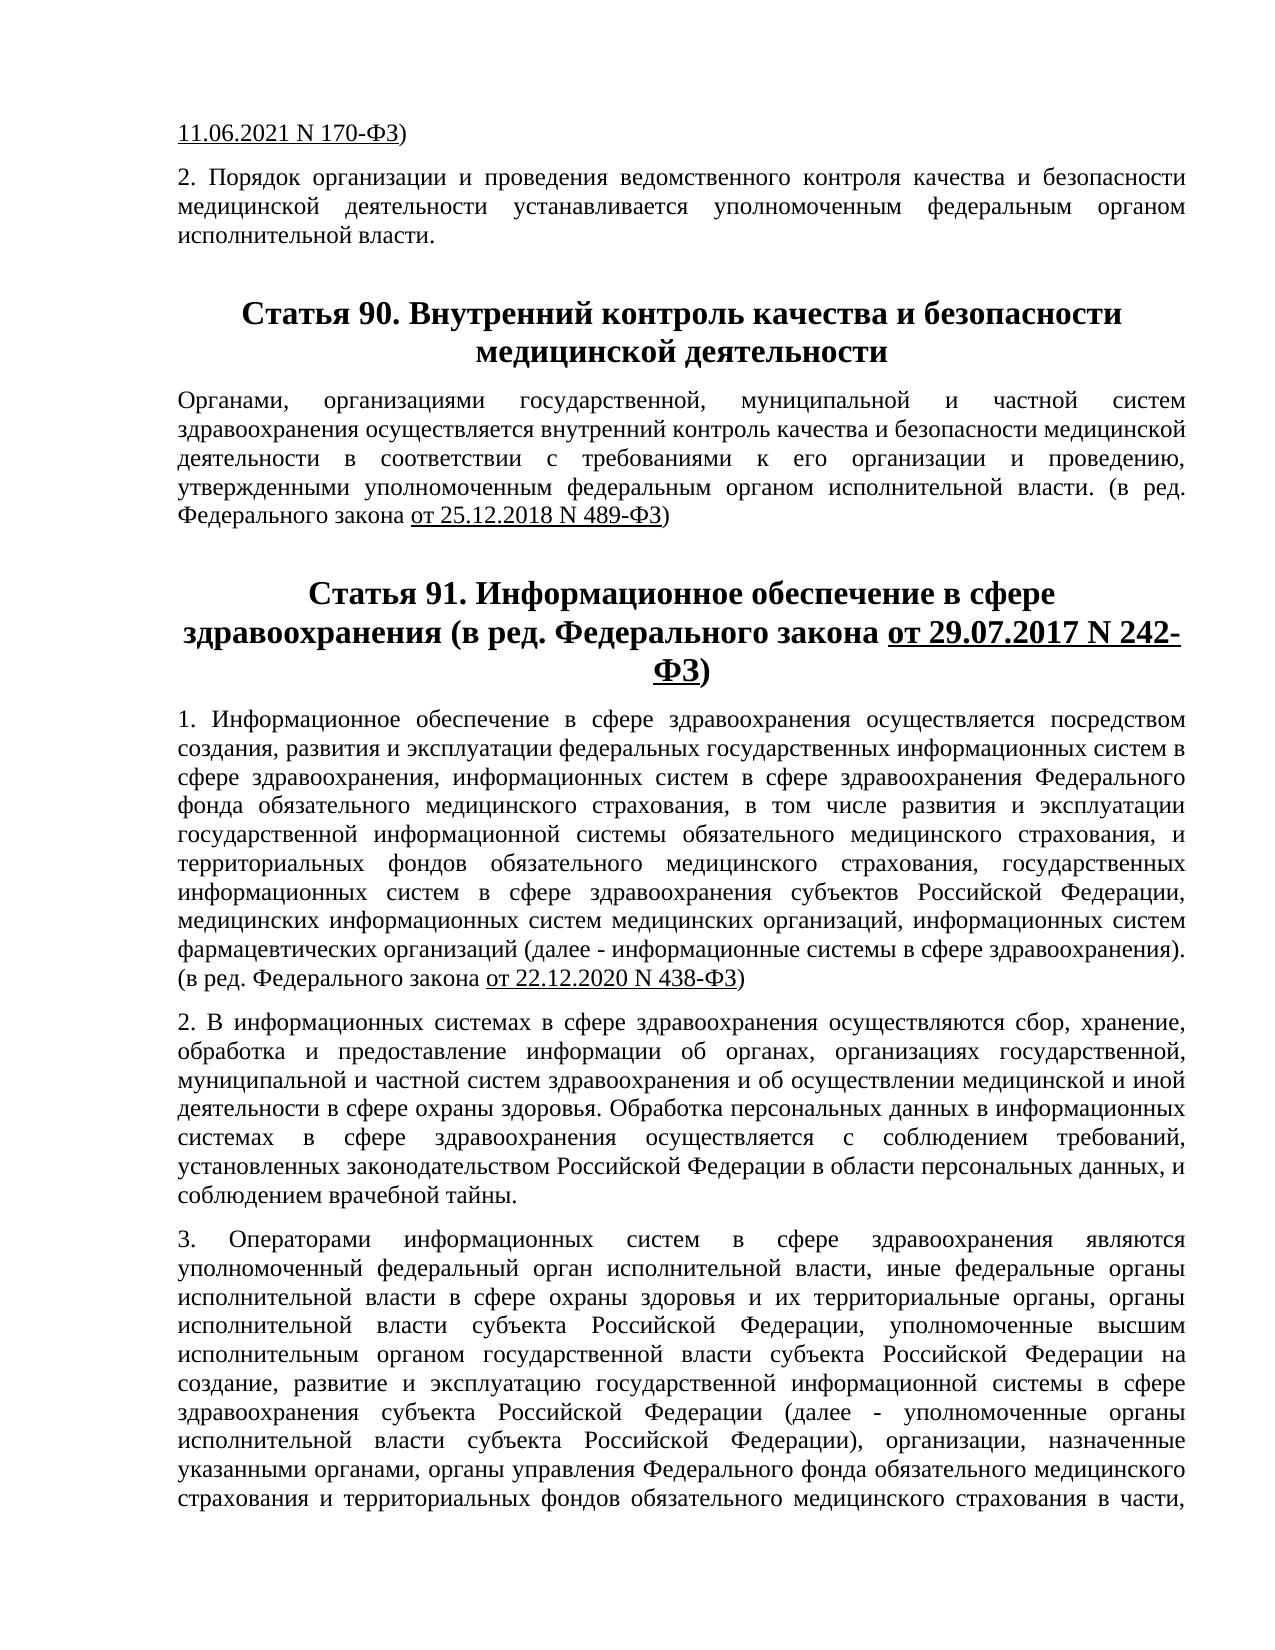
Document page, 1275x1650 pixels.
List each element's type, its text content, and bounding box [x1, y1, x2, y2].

text 1. Информационное обеспечение в сфере здравоохранения осуществляется посредством создания, развития и эксплуатации федеральных государственных информационных систем в сфере здравоохранения, информационных систем в сфере здравоохранения Федерального фонда обязательного медицинского страхования, в том числе развития и эксплуатации государственной информационной системы обязательного медицинского страхования, и территориальных фондов обязательного медицинского страхования, государственных информационных систем в сфере здравоохранения субъектов Российской Федерации, медицинских информационных систем медицинских организаций, информационных систем фармацевтических организаций (далее - информационные системы в сфере здравоохранения). (в ред. Федерального закона от 22.12.2020 N 438-ФЗ) [177, 704, 1186, 992]
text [177, 1224, 1186, 1512]
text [177, 118, 1186, 147]
text Органами, организациями государственной, муниципальной и частной систем здравоохранения осуществляется внутренний контроль качества и безопасности медицинской деятельности в соответствии с требованиями к его организации и проведению, утвержденными уполномоченным федеральным органом исполнительной власти. (в ред. Федерального закона от 25.12.2018 N 489-ФЗ) [177, 385, 1186, 529]
text 2. Порядок организации и проведения ведомственного контроля качества и безопасности медицинской деятельности устанавливается уполномоченным федеральным органом исполнительной власти. [177, 162, 1186, 249]
text Статья 91. Информационное обеспечение в сфере здравоохранения (в ред. Федерального закона от 29.07.2017 N 242-ФЗ) [177, 573, 1186, 688]
text Статья 90. Внутренний контроль качества и безопасности медицинской деятельности [177, 293, 1186, 370]
text 2. В информационных системах в сфере здравоохранения осуществляются сбор, хранение, обработка и предоставление информации об органах, организациях государственной, муниципальной и частной систем здравоохранения и об осуществлении медицинской и иной деятельности в сфере охраны здоровья. Обработка персональных данных в информационных системах в сфере здравоохранения осуществляется с соблюдением требований, установленных законодательством Российской Федерации в области персональных данных, и соблюдением врачебной тайны. [177, 1007, 1186, 1208]
